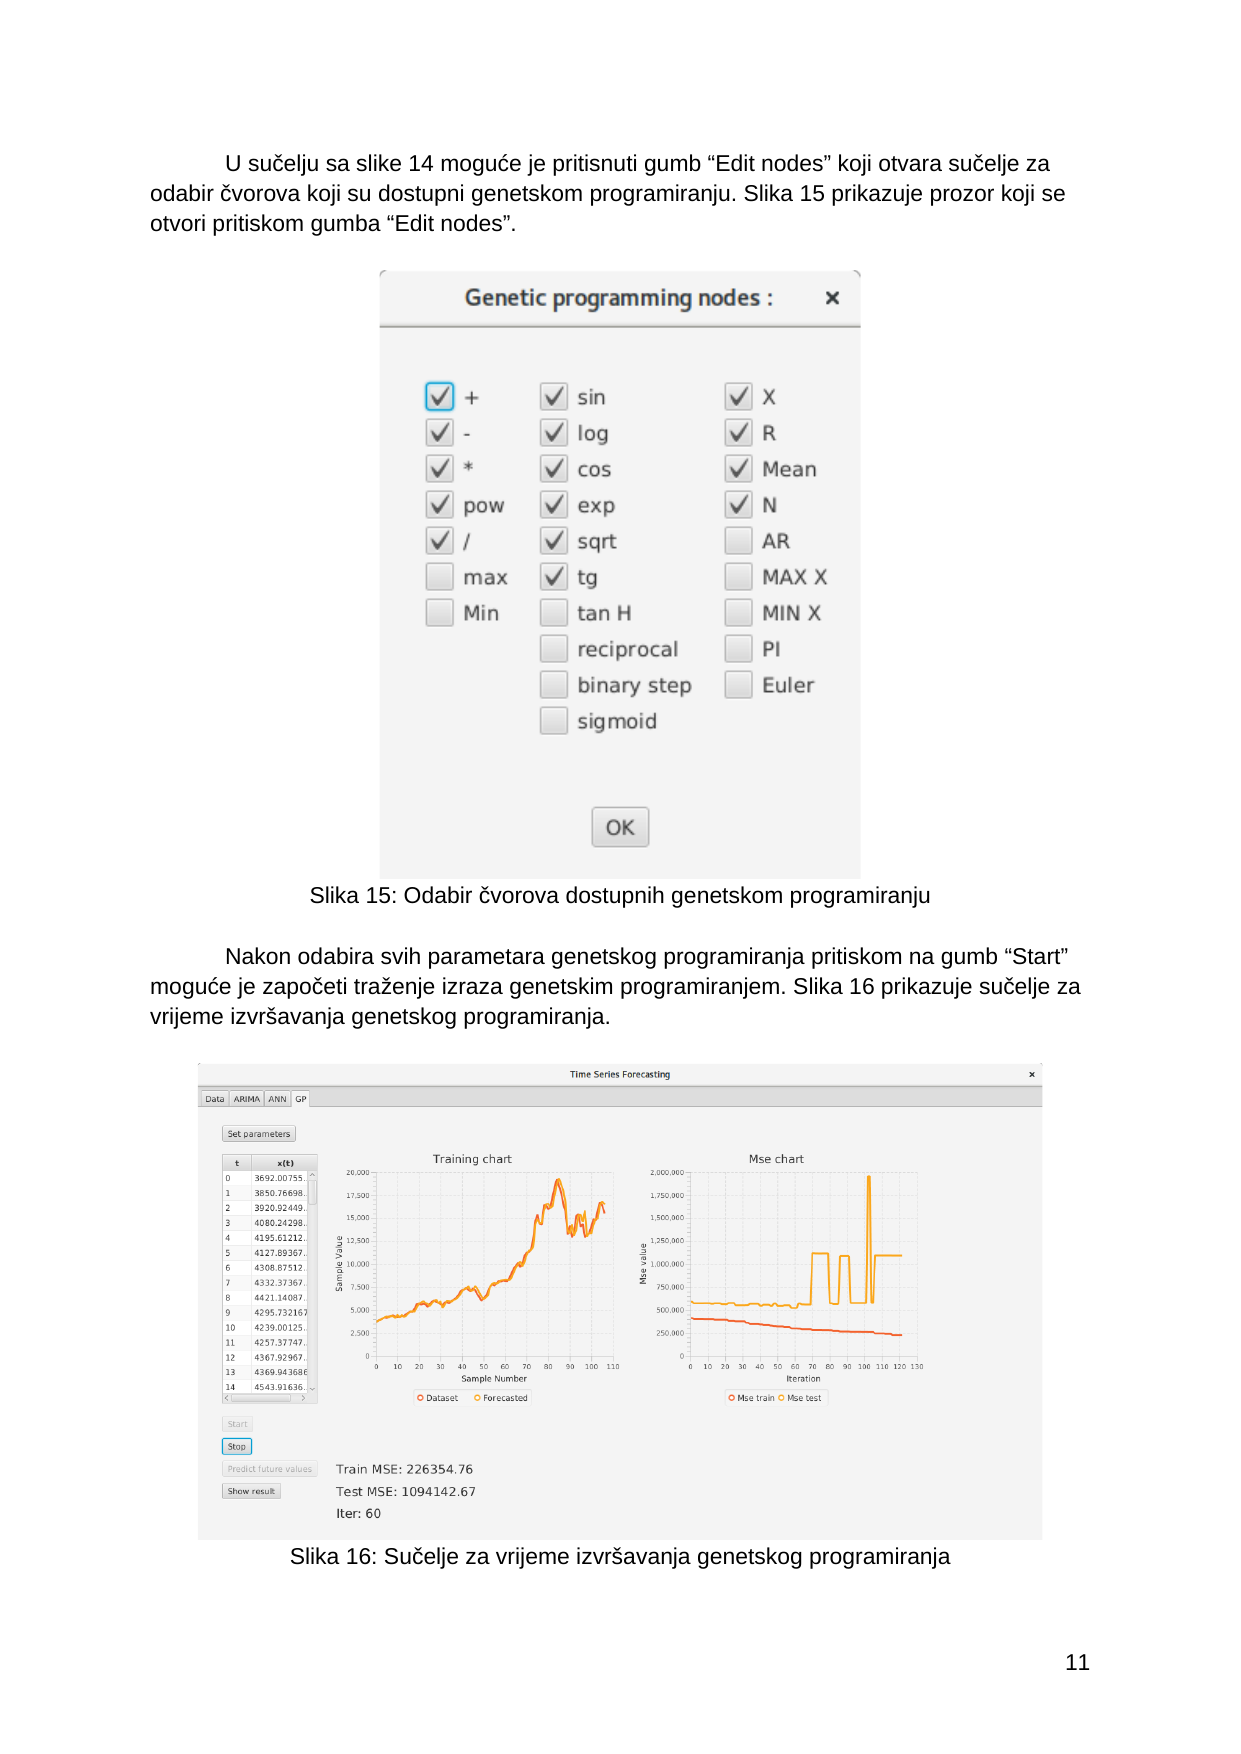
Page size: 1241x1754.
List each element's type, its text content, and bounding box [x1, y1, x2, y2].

text Slika 15: Odabir čvorova dostupnih genetskom programiranju [150, 882, 1090, 909]
text U sučelju sa slike 14 moguće je pritisnuti gumb “Edit nodes” koji otvara sučelje za odabir čvorova koji su dostupni genetskom programiranju. Slika 15 prikazuje prozor koji se otvori pritiskom gumba “Edit nodes”. [150, 150, 1090, 237]
text Nakon odabira svih parametara genetskog programiranja pritiskom na gumb “Start” moguće je započeti traženje izraza genetskim programiranjem. Slika 16 prikazuje sučelje za vrijeme izvršavanja genetskog programiranja. [150, 943, 1090, 1030]
picture [197, 1063, 1043, 1540]
text Slika 16: Sučelje za vrijeme izvršavanja genetskog programiranja [150, 1543, 1090, 1569]
picture [379, 270, 861, 879]
